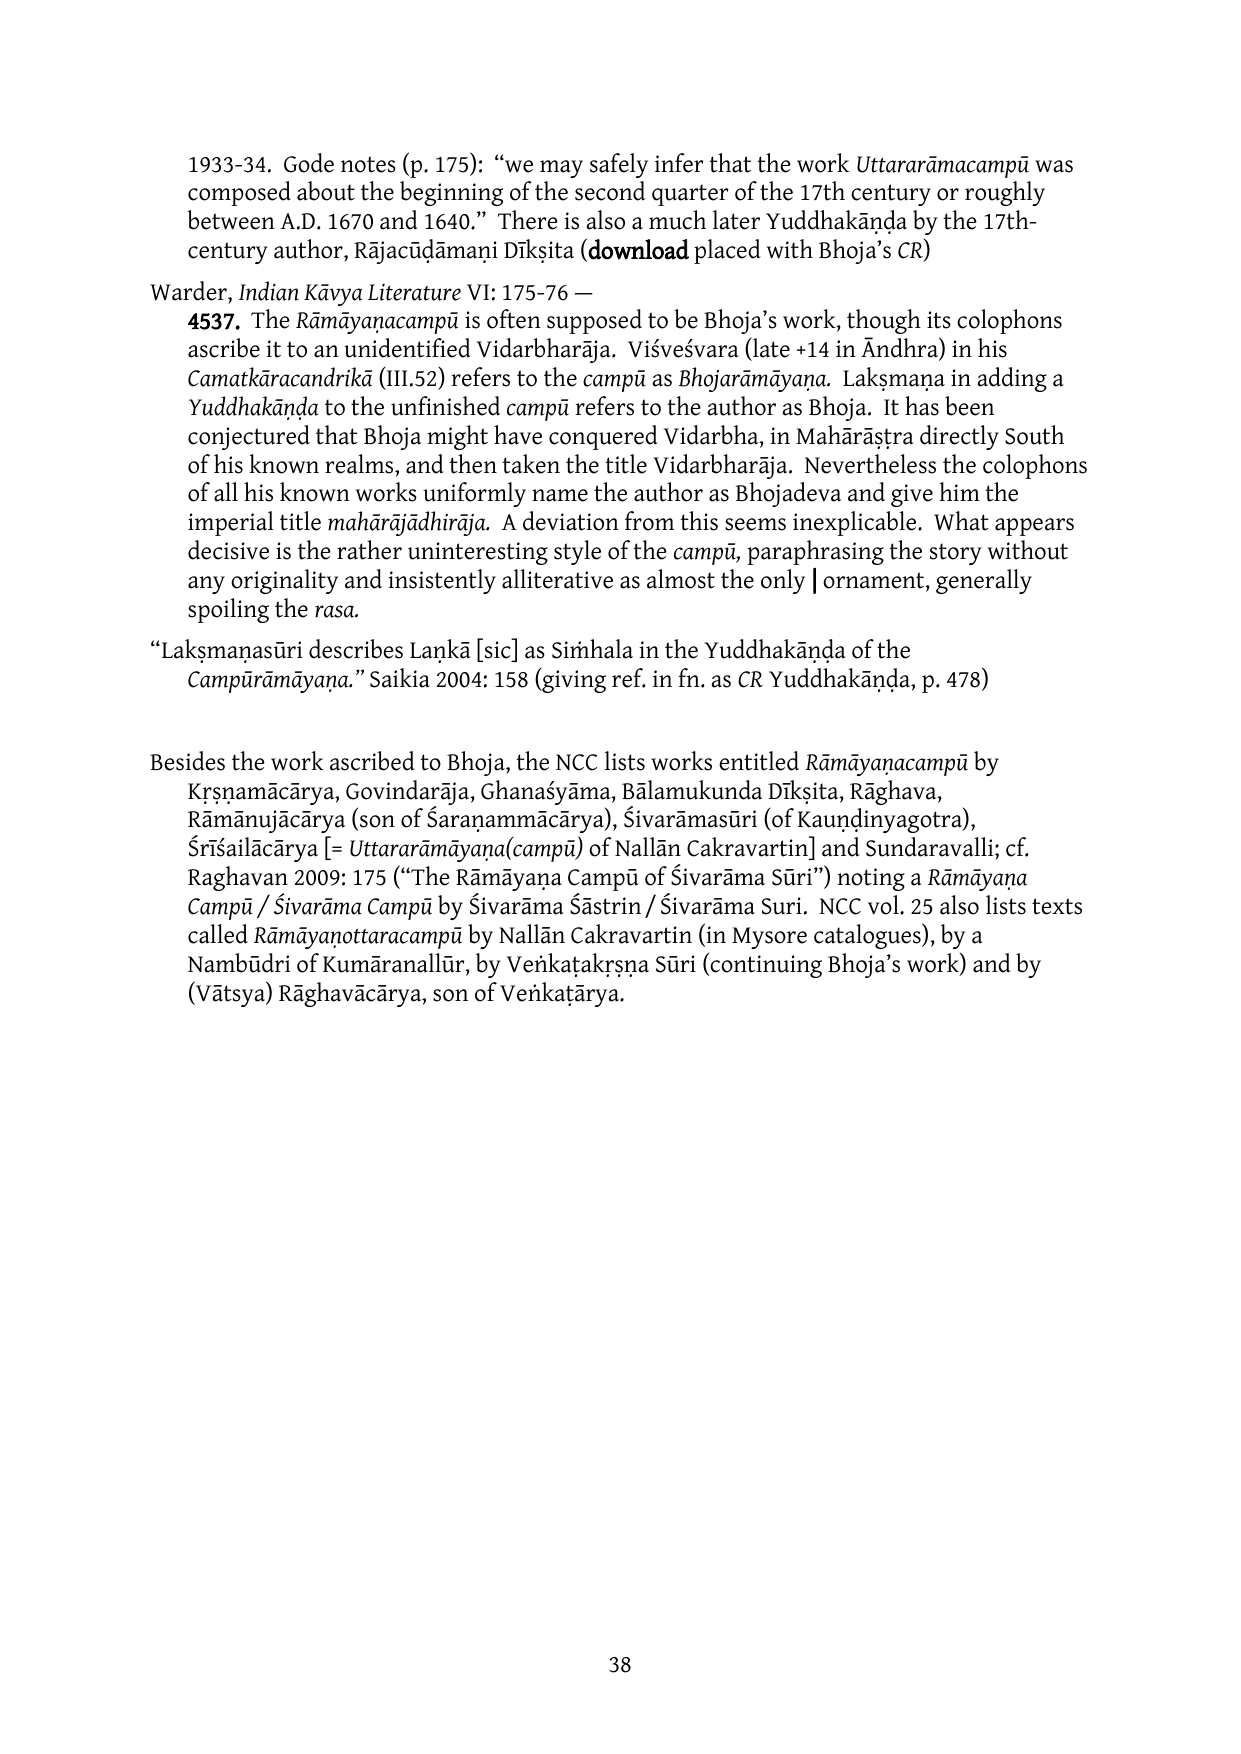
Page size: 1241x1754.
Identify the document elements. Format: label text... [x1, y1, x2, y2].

text Besides the work ascribed to Bhoja, the NCC lists works entitled Rāmāyaṇacampū by Kṛṣṇamācārya, Govindarāja, Ghanaśyāma, Bālamukunda Dīkṣita, Rāghava, Rāmānujācārya (son of Śaraṇammācārya), Śivarāmasūri (of Kauṇḍinyagotra), Śrīśailācārya [= Uttararāmāyaṇa(campū) of Nallān Cakravartin] and Sundaravalli; cf. Raghavan 2009: 175 (“The Rāmāyaṇa Campū of Śivarāma Sūri”) noting a Rāmāyaṇa Campū / Śivarāma Campū by Śivarāma Śāstrin / Śivarāma Suri. NCC vol. 25 also lists texts called Rāmāyaṇottaracampū by Nallān Cakravartin (in Mysore catalogues), by a Nambūdri of Kumāranallūr, by Veṅkaṭakṛṣṇa Sūri (continuing Bhoja’s work) and by (Vātsya) Rāghavācārya, son of Veṅkaṭārya. [150, 748, 1090, 1008]
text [150, 150, 1090, 265]
text “Lakṣmaṇasūri describes Laṇkā [sic] as Siṁhala in the Yuddhakāṇḍa of the Campūrāmāyaṇa.” Saikia 2004: 158 (giving ref. in fn. as CR Yuddhakāṇḍa, p. 478) [150, 637, 1090, 694]
text Warder, Indian Kāvya Literature VI: 175-76 — 4537. The Rāmāyaṇacampū is often supposed to be Bhoja’s work, though its colophons ascribe it to an unidentified Vidarbharāja. Viśveśvara (late +14 in Āndhra) in his Camatkāracandrikā (III.52) refers to the campū as Bhojarāmāyaṇa. Lakṣmaṇa in adding a Yuddhakāṇḍa to the unfinished campū refers to the author as Bhoja. It has been conjectured that Bhoja might have conquered Vidarbha, in Mahārāṣṭra directly South of his known realms, and then taken the title Vidarbharāja. Nevertheless the colophons of all his known works uniformly name the author as Bhojadeva and give him the imperial title mahārājādhirāja. A deviation from this seems inexplicable. What appears decisive is the rather uninteresting style of the campū, paraphrasing the story without any originality and insistently alliterative as almost the only | ornament, generally spoiling the rasa. [150, 278, 1090, 624]
